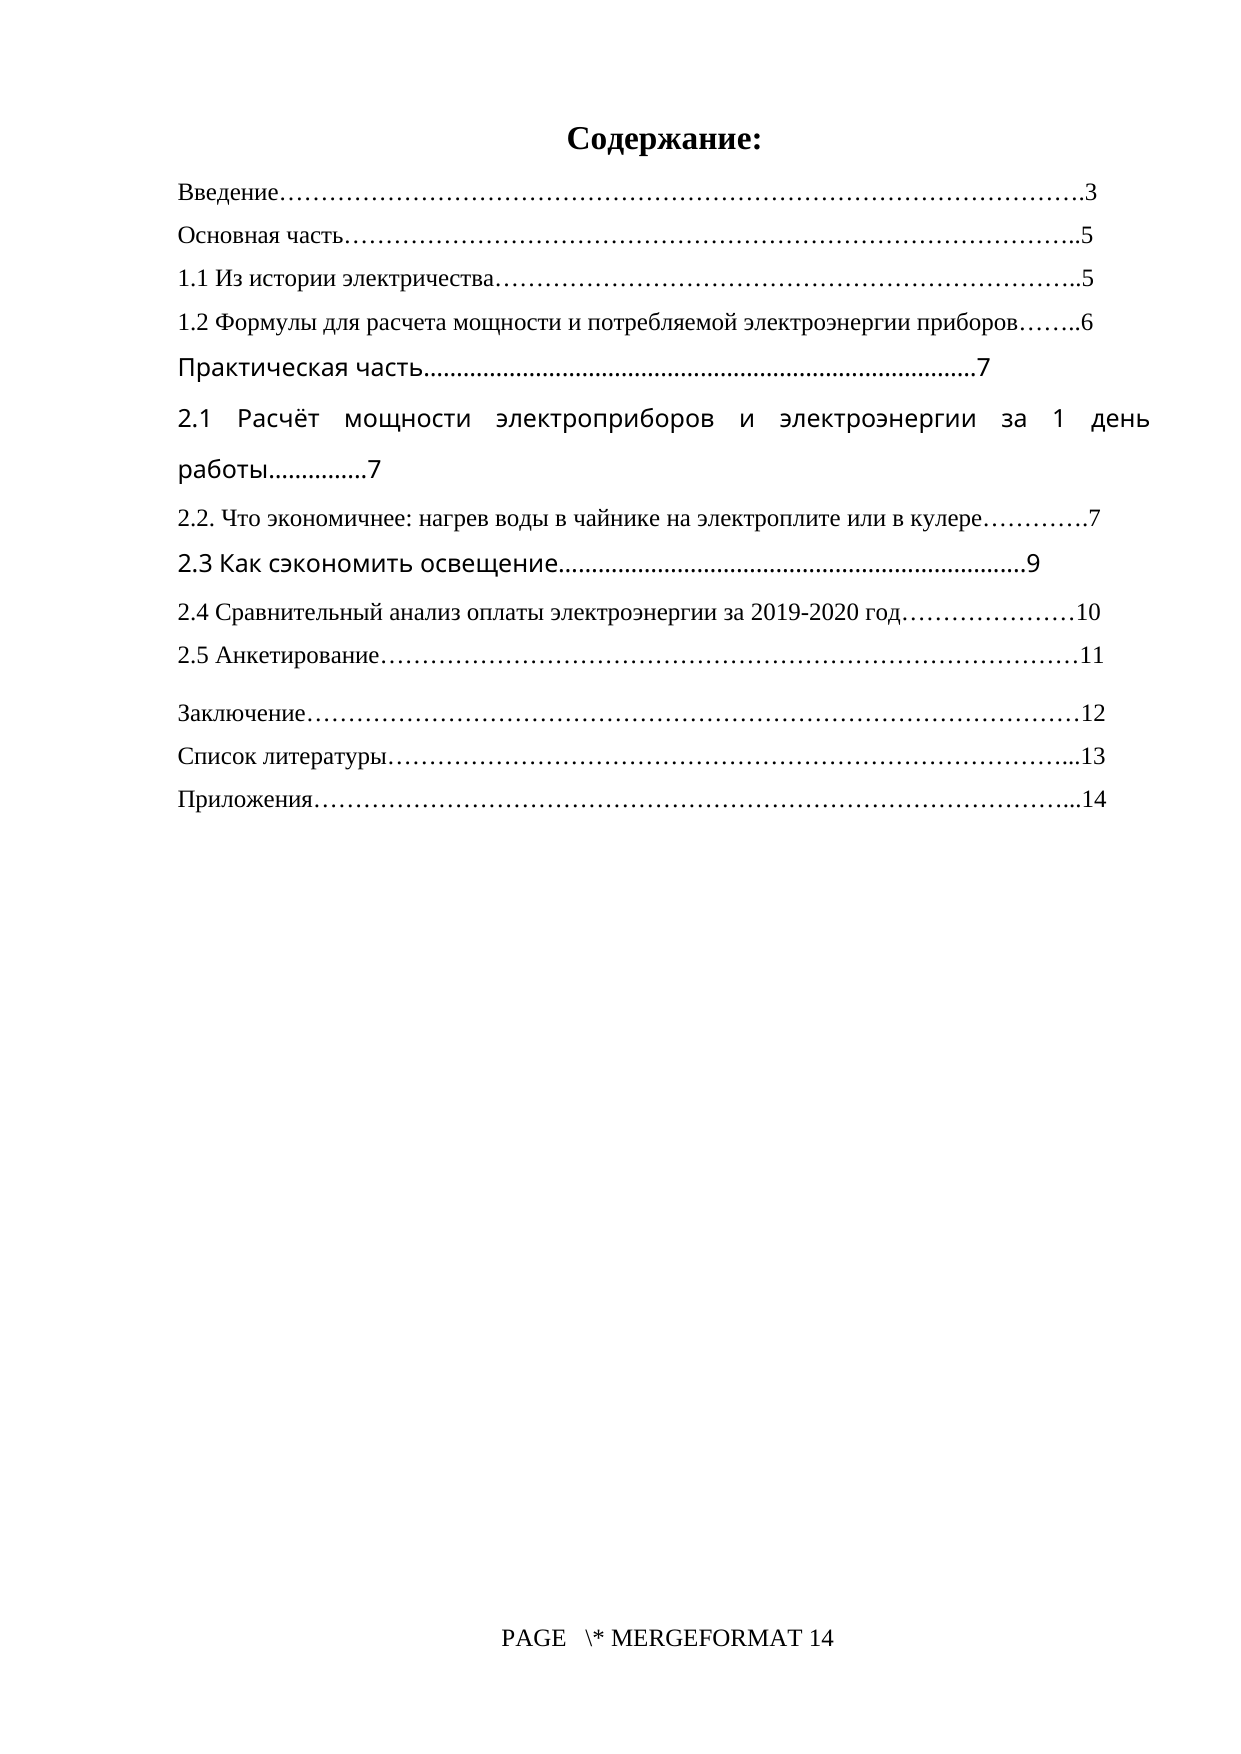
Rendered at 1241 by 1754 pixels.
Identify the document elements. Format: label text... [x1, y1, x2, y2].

text Список литературы………………………………………………………………………...13 [177, 741, 1152, 769]
text Введение…………………………………………………………………………………….3 [177, 177, 1152, 206]
text Приложения………………………………………………………………………………...14 [177, 784, 1152, 813]
text 1.2 Формулы для расчета мощности и потребляемой электроэнергии приборов……..6 [177, 307, 1152, 335]
text 2.2. Что экономичнее: нагрев воды в чайнике на электроплите или в кулере………….7 [177, 503, 1152, 532]
text 2.4 Сравнительный анализ оплаты электроэнергии за 2019-2020 год…………………10 [177, 597, 1152, 626]
text Содержание: [177, 118, 1152, 156]
text Заключение…………………………………………………………………………………12 [177, 698, 1152, 726]
text 1.1 Из истории электричества……………………………………………………………..5 [177, 263, 1152, 292]
text 2.5 Анкетирование…………………………………………………………………………11 [177, 640, 1152, 669]
text Практическая часть…………………………………………………………………………7 [177, 350, 1152, 384]
text 2.3 Как сэкономить освещение………………………………………………………….....9 [177, 546, 1152, 580]
text Основная часть……………………………………………………………………………..5 [177, 220, 1152, 249]
text 2.1 Расчёт мощности электроприборов и электроэнергии за 1 день работы…………...7 [177, 401, 1152, 486]
